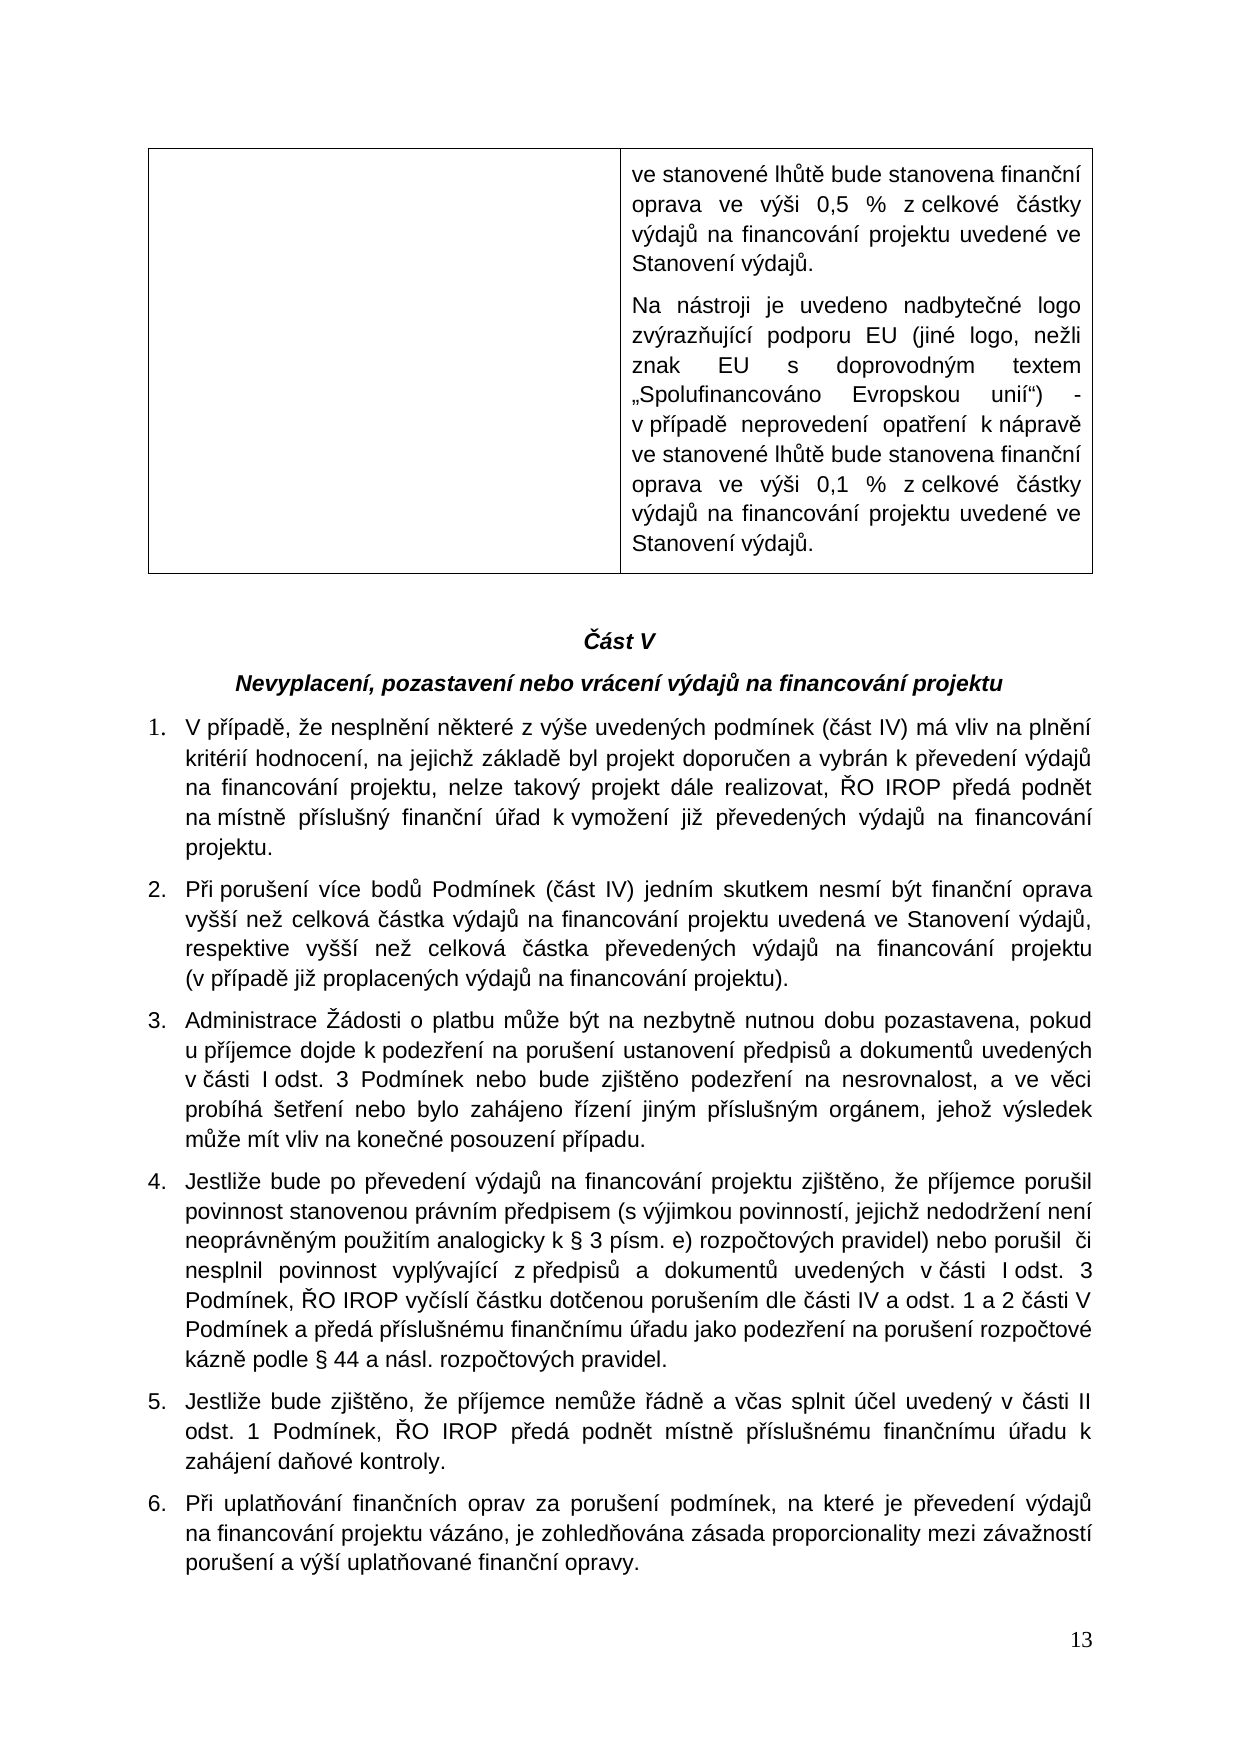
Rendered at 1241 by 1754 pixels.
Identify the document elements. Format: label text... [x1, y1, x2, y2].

subtitle Nevyplacení, pozastavení nebo vrácení výdajů na financování projektu [148, 670, 1093, 697]
list V případě, že nesplnění některé z výše uvedených podmínek (část IV) má vliv na plnění kritérií hodnocení, na jejichž základě byl projekt doporučen a vybrán k převedení výdajů na financování projektu, nelze takový projekt dále realizovat, ŘO IROP předá podnět na místně příslušný finanční úřad k vymožení již převedených výdajů na financování projektu. [148, 712, 1093, 860]
subtitle Část V [148, 628, 1093, 654]
list Jestliže bude zjištěno, že příjemce nemůže řádně a včas splnit účel uvedený v části II odst. 1 Podmínek, ŘO IROP předá podnět místně příslušnému finančnímu úřadu k zahájení daňové kontroly. [148, 1388, 1093, 1474]
list Administrace Žádosti o platbu může být na nezbytně nutnou dobu pozastavena, pokud u příjemce dojde k podezření na porušení ustanovení předpisů a dokumentů uvedených v části I odst. 3 Podmínek nebo bude zjištěno podezření na nesrovnalost, a ve věci probíhá šetření nebo bylo zahájeno řízení jiným příslušným orgánem, jehož výsledek může mít vliv na konečné posouzení případu. [148, 1007, 1093, 1152]
list Při porušení více bodů Podmínek (část IV) jedním skutkem nesmí být finanční oprava vyšší než celková částka výdajů na financování projektu uvedená ve Stanovení výdajů, respektive vyšší než celková částka převedených výdajů na financování projektu (v případě již proplacených výdajů na financování projektu). [148, 876, 1093, 991]
list Při uplatňování finančních oprav za porušení podmínek, na které je převedení výdajů na financování projektu vázáno, je zohledňována zásada proporcionality mezi závažností porušení a výší uplatňované finanční opravy. [148, 1490, 1093, 1576]
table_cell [149, 149, 620, 572]
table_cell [621, 149, 1092, 572]
list Jestliže bude po převedení výdajů na financování projektu zjištěno, že příjemce porušil povinnost stanovenou právním předpisem (s výjimkou povinností, jejichž nedodržení není neoprávněným použitím analogicky k § 3 písm. e) rozpočtových pravidel) nebo porušil či nesplnil povinnost vyplývající z předpisů a dokumentů uvedených v části I odst. 3 Podmínek, ŘO IROP vyčíslí částku dotčenou porušením dle části IV a odst. 1 a 2 části V Podmínek a předá příslušnému finančnímu úřadu jako podezření na porušení rozpočtové kázně podle § 44 a násl. rozpočtových pravidel. [148, 1168, 1093, 1372]
